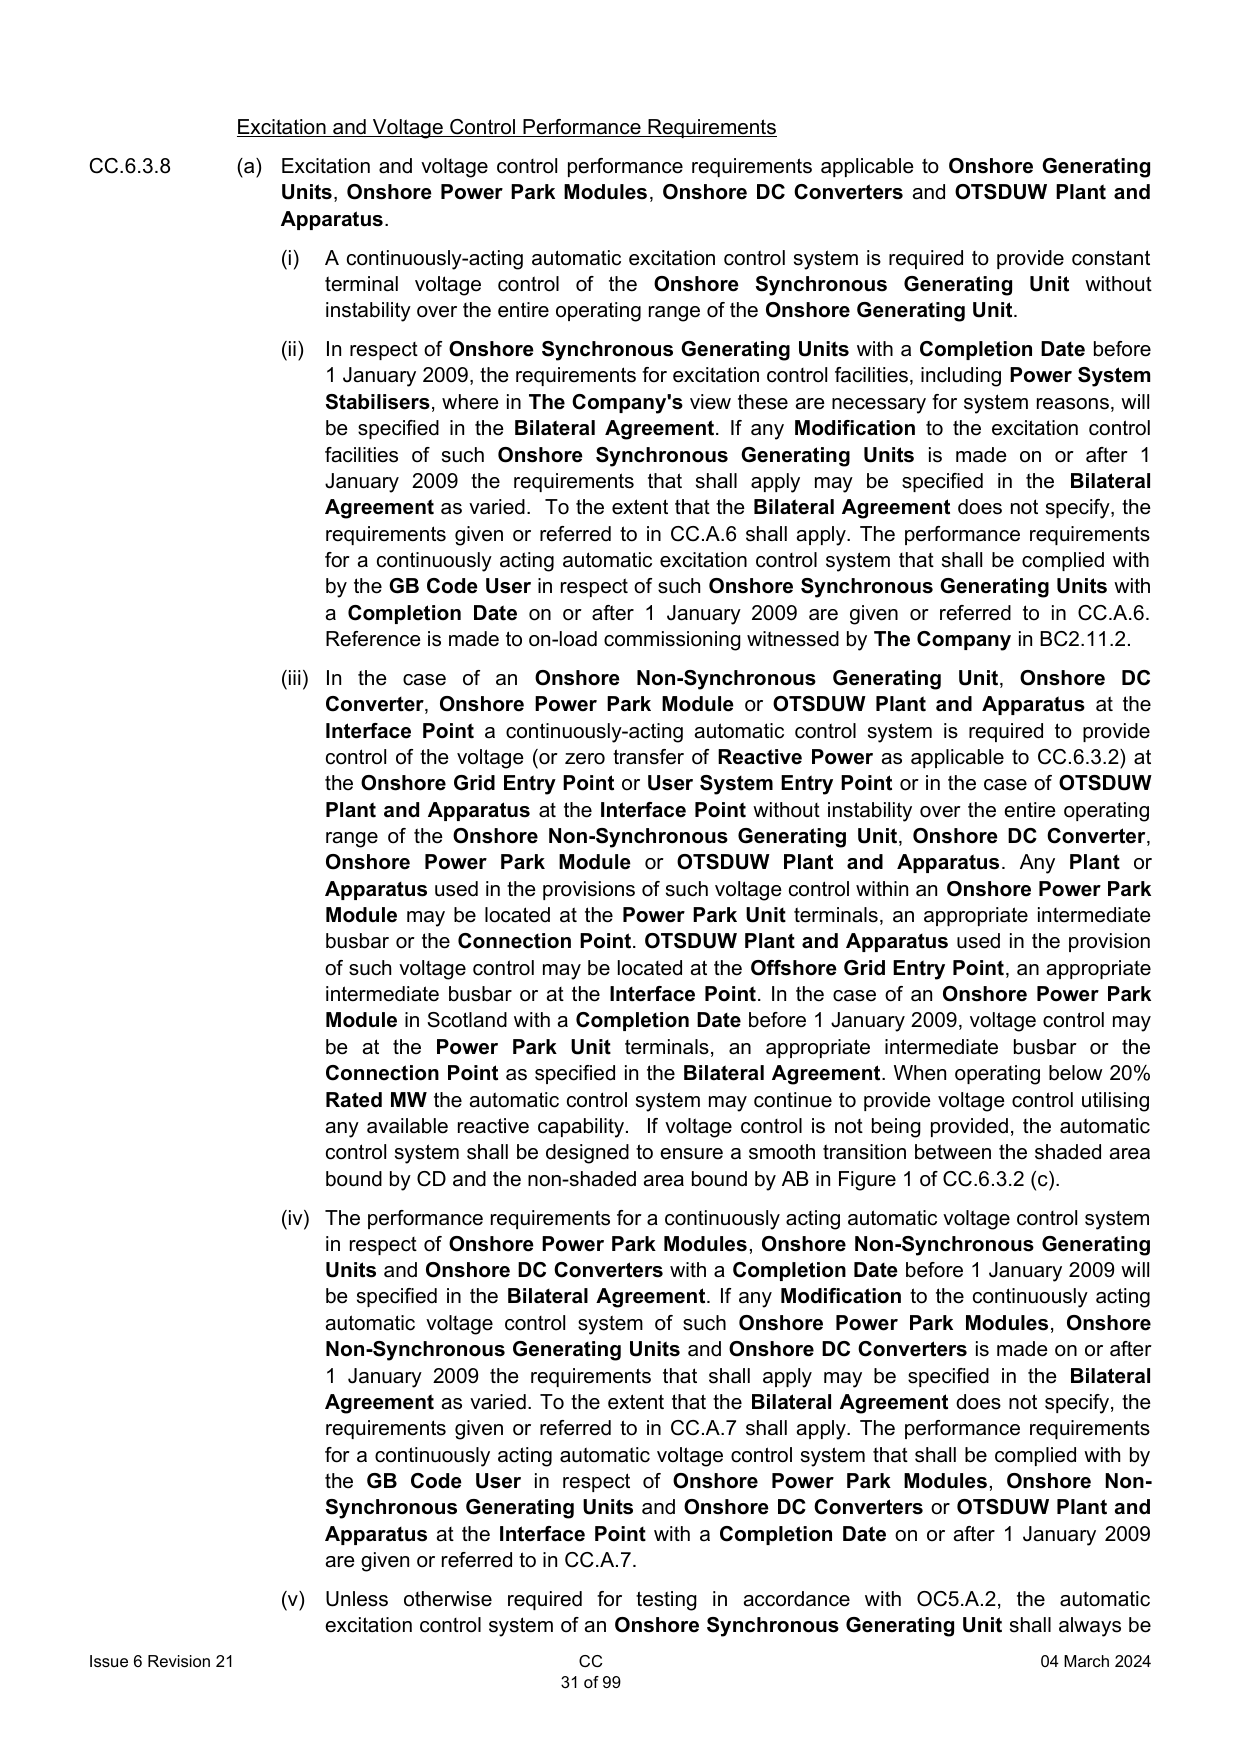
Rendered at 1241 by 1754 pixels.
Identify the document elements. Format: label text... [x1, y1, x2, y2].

text (i) A continuously-acting automatic excitation control system is required to provide constant terminal voltage control of the Onshore Synchronous Generating Unit without instability over the entire operating range of the Onshore Generating Unit. [281, 245, 1152, 322]
text CC.6.3.8 (a) Excitation and voltage control performance requirements applicable to Onshore Generating Units, Onshore Power Park Modules, Onshore DC Converters and OTSDUW Plant and Apparatus. [89, 154, 1152, 231]
text (ii) In respect of Onshore Synchronous Generating Units with a Completion Date before 1 January 2009, the requirements for excitation control facilities, including Power System Stabilisers, where in The Company's view these are necessary for system reasons, will be specified in the Bilateral Agreement. If any Modification to the excitation control facilities of such Onshore Synchronous Generating Units is made on or after 1 January 2009 the requirements that shall apply may be specified in the Bilateral Agreement as varied. To the extent that the Bilateral Agreement does not specify, the requirements given or referred to in CC.A.6 shall apply. The performance requirements for a continuously acting automatic excitation control system that shall be complied with by the GB Code User in respect of such Onshore Synchronous Generating Units with a Completion Date on or after 1 January 2009 are given or referred to in CC.A.6. Reference is made to on-load commissioning witnessed by The Company in BC2.11.2. [281, 337, 1152, 651]
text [281, 1587, 1152, 1637]
text (iii) In the case of an Onshore Non-Synchronous Generating Unit, Onshore DC Converter, Onshore Power Park Module or OTSDUW Plant and Apparatus at the Interface Point a continuously-acting automatic control system is required to provide control of the voltage (or zero transfer of Reactive Power as applicable to CC.6.3.2) at the Onshore Grid Entry Point or User System Entry Point or in the case of OTSDUW Plant and Apparatus at the Interface Point without instability over the entire operating range of the Onshore Non-Synchronous Generating Unit, Onshore DC Converter, Onshore Power Park Module or OTSDUW Plant and Apparatus. Any Plant or Apparatus used in the provisions of such voltage control within an Onshore Power Park Module may be located at the Power Park Unit terminals, an appropriate intermediate busbar or the Connection Point. OTSDUW Plant and Apparatus used in the provision of such voltage control may be located at the Offshore Grid Entry Point, an appropriate intermediate busbar or at the Interface Point. In the case of an Onshore Power Park Module in Scotland with a Completion Date before 1 January 2009, voltage control may be at the Power Park Unit terminals, an appropriate intermediate busbar or the Connection Point as specified in the Bilateral Agreement. When operating below 20% Rated MW the automatic control system may continue to provide voltage control utilising any available reactive capability. If voltage control is not being provided, the automatic control system shall be designed to ensure a smooth transition between the shaded area bound by CD and the non-shaded area bound by AB in Figure 1 of CC.6.3.2 (c). [281, 666, 1152, 1190]
text Excitation and Voltage Control Performance Requirements [89, 115, 1152, 139]
text (iv) The performance requirements for a continuously acting automatic voltage control system in respect of Onshore Power Park Modules, Onshore Non-Synchronous Generating Units and Onshore DC Converters with a Completion Date before 1 January 2009 will be specified in the Bilateral Agreement. If any Modification to the continuously acting automatic voltage control system of such Onshore Power Park Modules, Onshore Non-Synchronous Generating Units and Onshore DC Converters is made on or after 1 January 2009 the requirements that shall apply may be specified in the Bilateral Agreement as varied. To the extent that the Bilateral Agreement does not specify, the requirements given or referred to in CC.A.7 shall apply. The performance requirements for a continuously acting automatic voltage control system that shall be complied with by the GB Code User in respect of Onshore Power Park Modules, Onshore Non-Synchronous Generating Units and Onshore DC Converters or OTSDUW Plant and Apparatus at the Interface Point with a Completion Date on or after 1 January 2009 are given or referred to in CC.A.7. [281, 1205, 1152, 1572]
